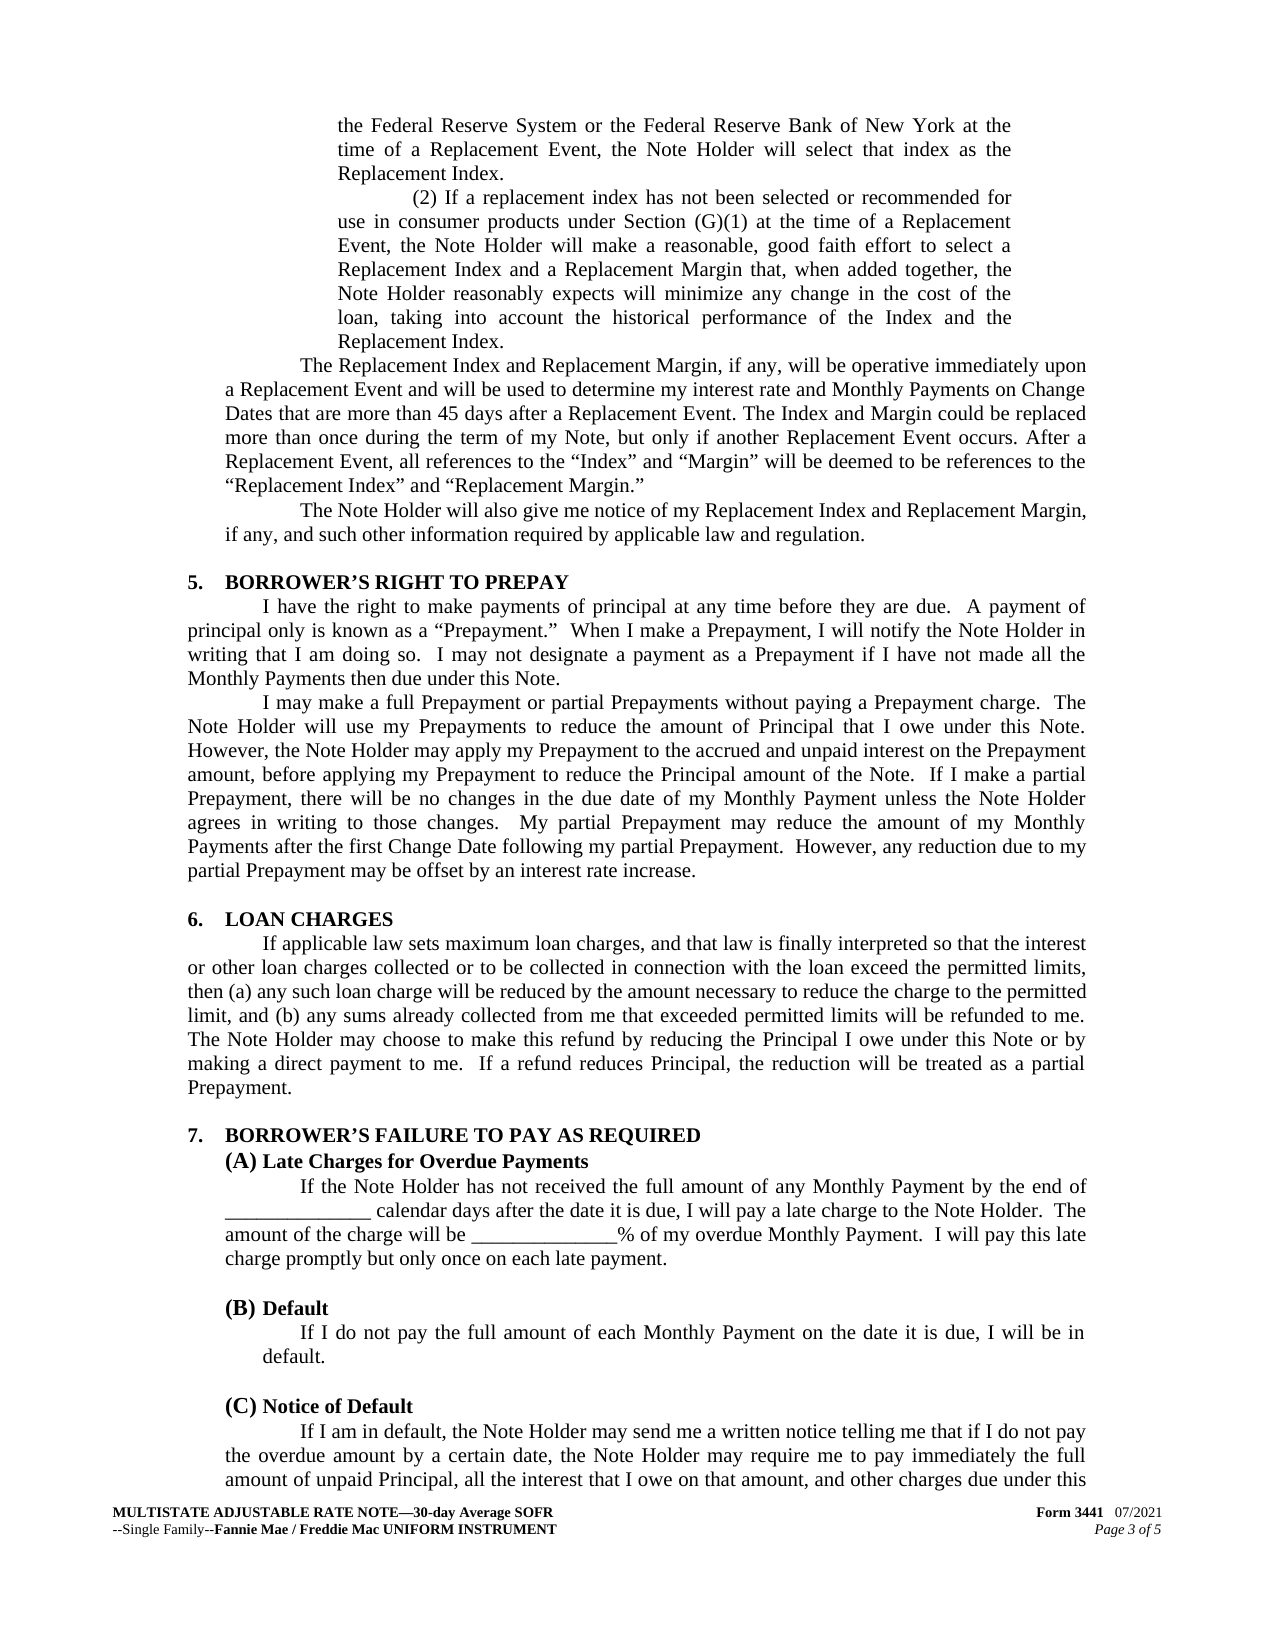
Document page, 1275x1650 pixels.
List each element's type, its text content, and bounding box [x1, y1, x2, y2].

list Notice of Default [225, 1392, 1087, 1419]
list BORROWER’S RIGHT TO PREPAY [187, 570, 1087, 594]
text I have the right to make payments of principal at any time before they are due. A payment of principal only is known as a “Prepayment.” When I make a Prepayment, I will notify the Note Holder in writing that I am doing so. I may not designate a payment as a Prepayment if I have not made all the Monthly Payments then due under this Note. [187, 594, 1087, 690]
text If I do not pay the full amount of each Monthly Payment on the date it is due, I will be in default. [262, 1320, 1087, 1368]
text If applicable law sets maximum loan charges, and that law is finally interpreted so that the interest or other loan charges collected or to be collected in connection with the loan exceed the permitted limits, then (a) any such loan charge will be reduced by the amount necessary to reduce the charge to the permitted limit, and (b) any sums already collected from me that exceeded permitted limits will be refunded to me. The Note Holder may choose to make this refund by reducing the Principal I owe under this Note or by making a direct payment to me. If a refund reduces Principal, the reduction will be treated as a partial Prepayment. [187, 931, 1087, 1099]
list Default [225, 1294, 1087, 1320]
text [225, 1419, 1087, 1491]
list BORROWER’S FAILURE TO PAY AS REQUIRED [187, 1123, 1087, 1147]
text The Replacement Index and Replacement Margin, if any, will be operative immediately upon a Replacement Event and will be used to determine my interest rate and Monthly Payments on Change Dates that are more than 45 days after a Replacement Event. The Index and Margin could be replaced more than once during the term of my Note, but only if another Replacement Event occurs. After a Replacement Event, all references to the “Index” and “Margin” will be deemed to be references to the “Replacement Index” and “Replacement Margin.” [225, 353, 1087, 497]
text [337, 112, 1012, 185]
text If the Note Holder has not received the full amount of any Monthly Payment by the end of ______________ calendar days after the date it is due, I will pay a late charge to the Note Holder. The amount of the charge will be ______________% of my overdue Monthly Payment. I will pay this late charge promptly but only once on each late payment. [225, 1173, 1087, 1270]
list Late Charges for Overdue Payments [225, 1147, 1087, 1173]
text The Note Holder will also give me notice of my Replacement Index and Replacement Margin, if any, and such other information required by applicable law and regulation. [225, 497, 1087, 546]
text I may make a full Prepayment or partial Prepayments without paying a Prepayment charge. The Note Holder will use my Prepayments to reduce the amount of Principal that I owe under this Note. However, the Note Holder may apply my Prepayment to the accrued and unpaid interest on the Prepayment amount, before applying my Prepayment to reduce the Principal amount of the Note. If I make a partial Prepayment, there will be no changes in the due date of my Monthly Payment unless the Note Holder agrees in writing to those changes. My partial Prepayment may reduce the amount of my Monthly Payments after the first Change Date following my partial Prepayment. However, any reduction due to my partial Prepayment may be offset by an interest rate increase. [187, 690, 1087, 882]
text (2) If a replacement index has not been selected or recommended for use in consumer products under Section (G)(1) at the time of a Replacement Event, the Note Holder will make a reasonable, good faith effort to select a Replacement Index and a Replacement Margin that, when added together, the Note Holder reasonably expects will minimize any change in the cost of the loan, taking into account the historical performance of the Index and the Replacement Index. [337, 185, 1012, 353]
list LOAN CHARGES [187, 907, 1087, 931]
